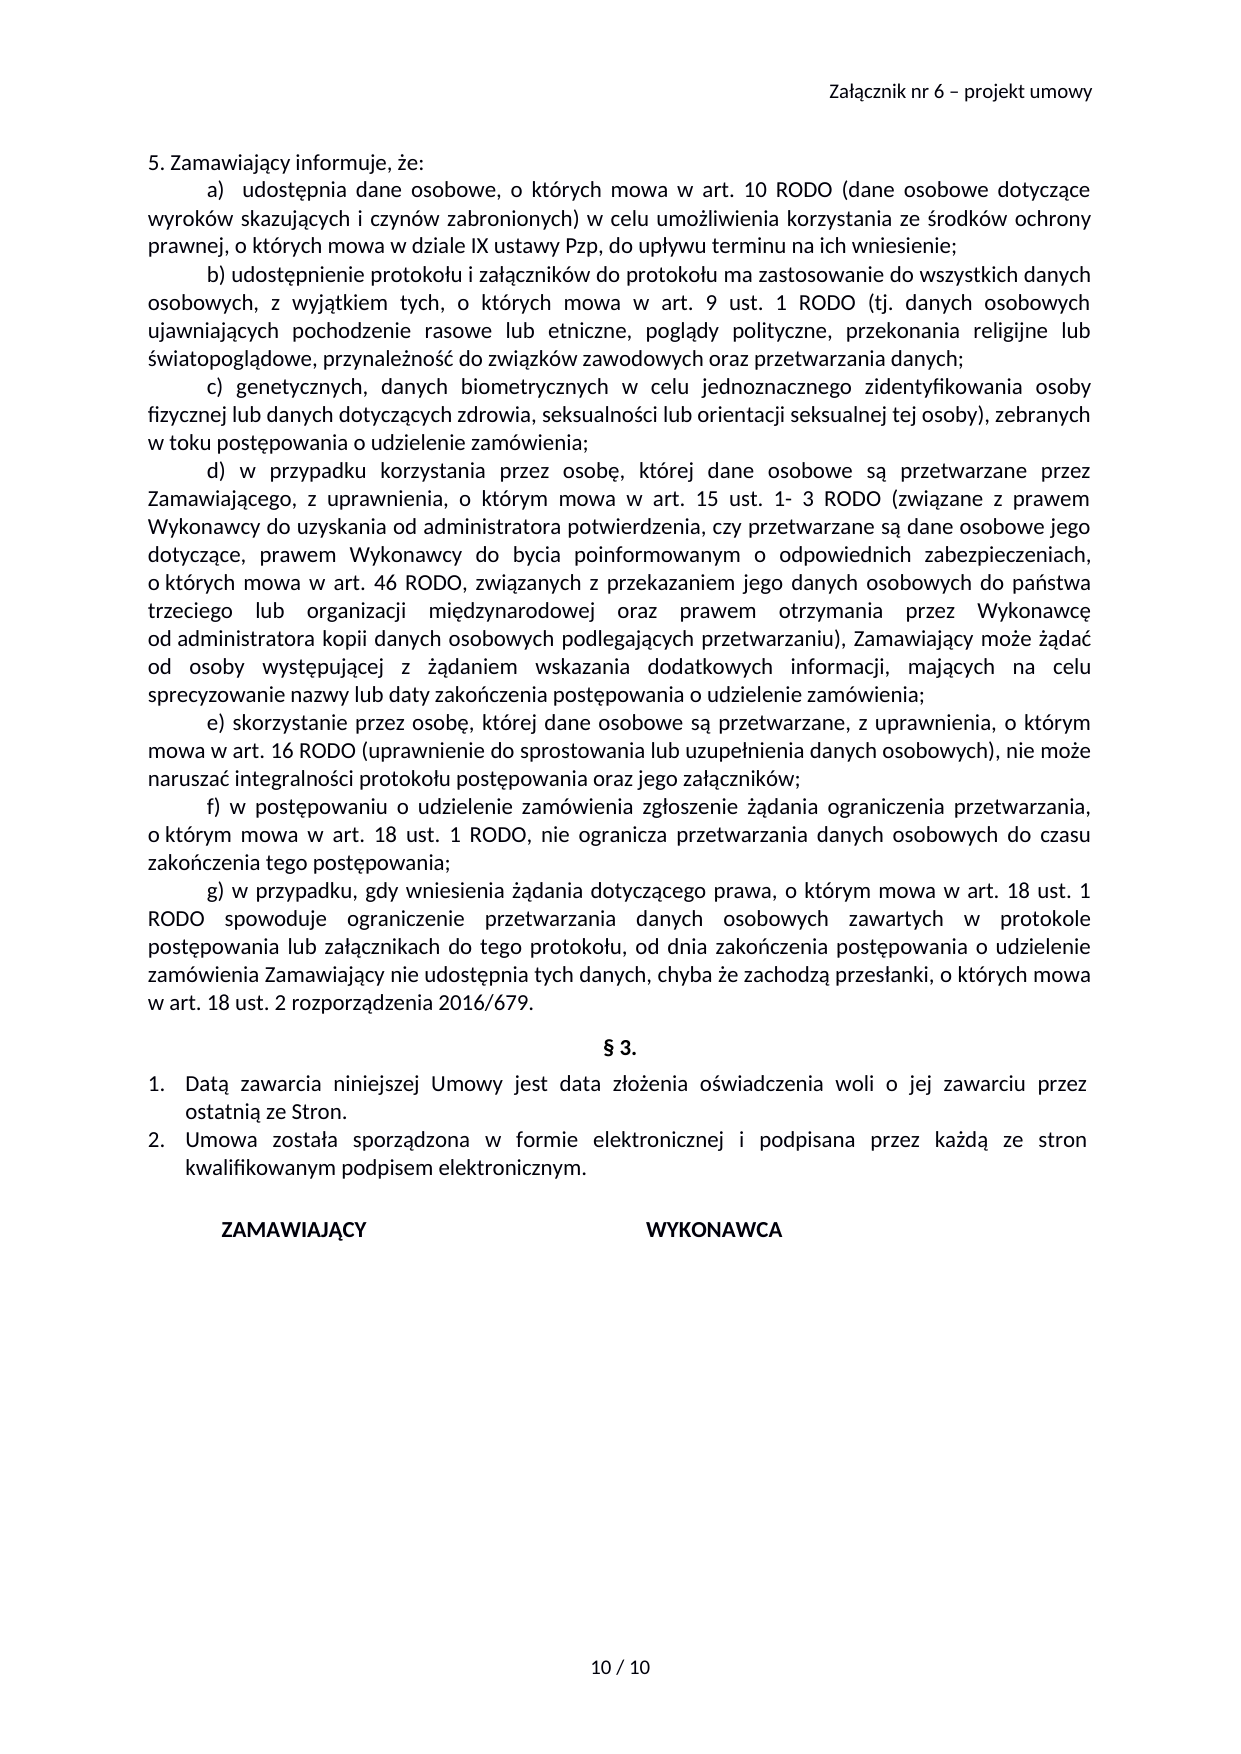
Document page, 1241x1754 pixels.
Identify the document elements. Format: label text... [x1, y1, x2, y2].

text e) skorzystanie przez osobę, której dane osobowe są przetwarzane, z uprawnienia, o którym mowa w art. 16 RODO (uprawnienie do sprostowania lub uzupełnienia danych osobowych), nie może naruszać integralności protokołu postępowania oraz jego załączników; [148, 708, 1093, 792]
text a) udostępnia dane osobowe, o których mowa w art. 10 RODO (dane osobowe dotyczące wyroków skazujących i czynów zabronionych) w celu umożliwienia korzystania ze środków ochrony prawnej, o których mowa w dziale IX ustawy Pzp, do upływu terminu na ich wniesienie; [148, 176, 1093, 260]
text f) w postępowaniu o udzielenie zamówienia zgłoszenie żądania ograniczenia przetwarzania, o którym mowa w art. 18 ust. 1 RODO, nie ogranicza przetwarzania danych osobowych do czasu zakończenia tego postępowania; [148, 792, 1093, 876]
text g) w przypadku, gdy wniesienia żądania dotyczącego prawa, o którym mowa w art. 18 ust. 1 RODO spowoduje ograniczenie przetwarzania danych osobowych zawartych w protokole postępowania lub załącznikach do tego protokołu, od dnia zakończenia postępowania o udzielenie zamówienia Zamawiający nie udostępnia tych danych, chyba że zachodzą przesłanki, o których mowa w art. 18 ust. 2 rozporządzenia 2016/679. [148, 876, 1093, 1016]
list Datą zawarcia niniejszej Umowy jest data złożenia oświadczenia woli o jej zawarciu przez ostatnią ze Stron. [148, 1069, 1089, 1125]
text 5. Zamawiający informuje, że: [148, 148, 1093, 176]
text ZAMAWIAJĄCY WYKONAWCA [148, 1215, 1093, 1243]
subtitle § 3. [148, 1033, 1093, 1061]
text b) udostępnienie protokołu i załączników do protokołu ma zastosowanie do wszystkich danych osobowych, z wyjątkiem tych, o których mowa w art. 9 ust. 1 RODO (tj. danych osobowych ujawniających pochodzenie rasowe lub etniczne, poglądy polityczne, przekonania religijne lub światopoglądowe, przynależność do związków zawodowych oraz przetwarzania danych; [148, 260, 1093, 372]
list Umowa została sporządzona w formie elektronicznej i podpisana przez każdą ze stron kwalifikowanym podpisem elektronicznym. [148, 1125, 1089, 1181]
text c) genetycznych, danych biometrycznych w celu jednoznacznego zidentyfikowania osoby fizycznej lub danych dotyczących zdrowia, seksualności lub orientacji seksualnej tej osoby), zebranych w toku postępowania o udzielenie zamówienia; [148, 372, 1093, 456]
text d) w przypadku korzystania przez osobę, której dane osobowe są przetwarzane przez Zamawiającego, z uprawnienia, o którym mowa w art. 15 ust. 1- 3 RODO (związane z prawem Wykonawcy do uzyskania od administratora potwierdzenia, czy przetwarzane są dane osobowe jego dotyczące, prawem Wykonawcy do bycia poinformowanym o odpowiednich zabezpieczeniach, o których mowa w art. 46 RODO, związanych z przekazaniem jego danych osobowych do państwa trzeciego lub organizacji międzynarodowej oraz prawem otrzymania przez Wykonawcę od administratora kopii danych osobowych podlegających przetwarzaniu), Zamawiający może żądać od osoby występującej z żądaniem wskazania dodatkowych informacji, mających na celu sprecyzowanie nazwy lub daty zakończenia postępowania o udzielenie zamówienia; [148, 456, 1093, 708]
